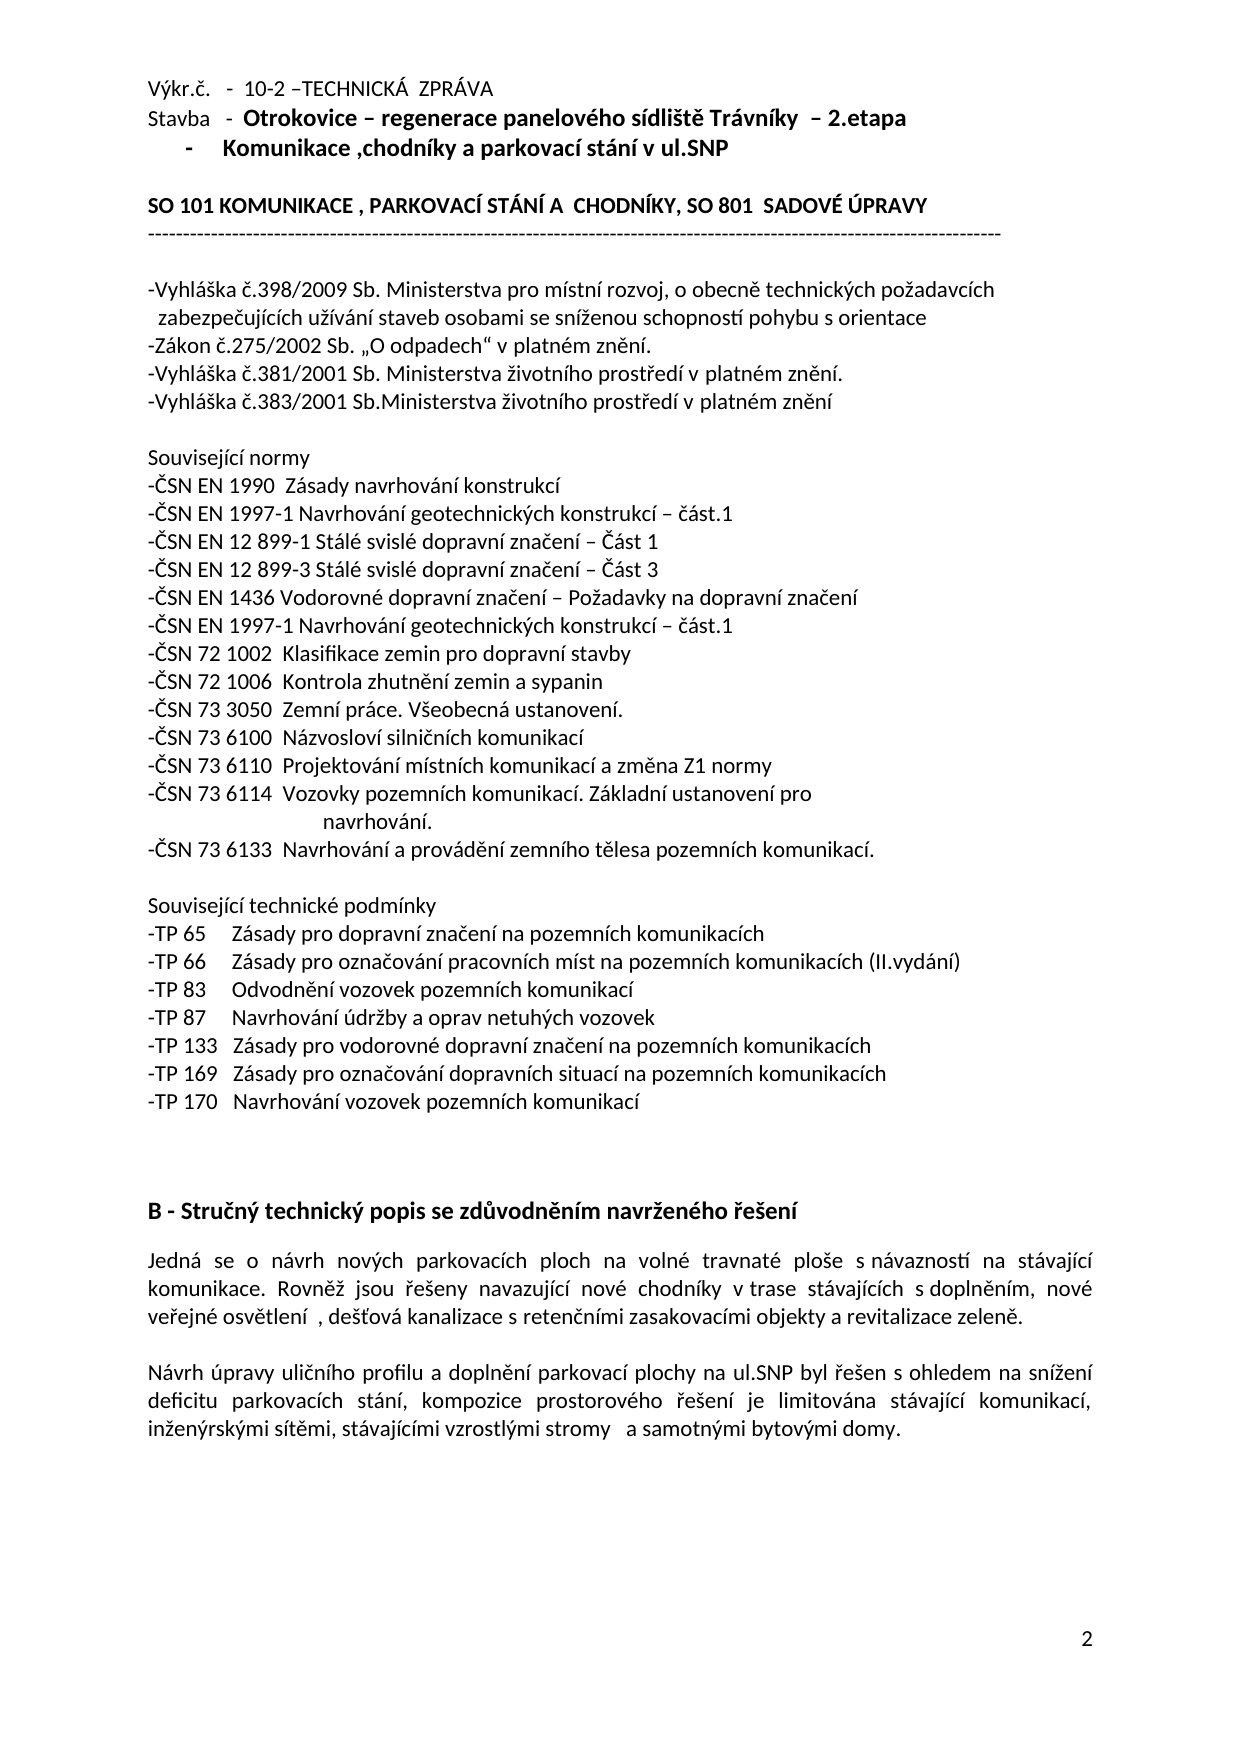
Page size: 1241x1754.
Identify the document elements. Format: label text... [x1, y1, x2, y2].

text Související technické podmínky [148, 891, 1093, 919]
text B - Stručný technický popis se zdůvodněním navrženého řešení [148, 1195, 1093, 1225]
text -ČSN 73 6133 Navrhování a provádění zemního tělesa pozemních komunikací. [148, 835, 1093, 863]
text -ČSN 73 6100 Názvosloví silničních komunikací [148, 723, 1093, 751]
text -Zákon č.275/2002 Sb. „O odpadech“ v platném znění. [148, 331, 1093, 359]
text -ČSN EN 1990 Zásady navrhování konstrukcí [148, 471, 1093, 499]
text -TP 65 Zásady pro dopravní značení na pozemních komunikacích [148, 919, 1093, 947]
text -Vyhláška č.398/2009 Sb. Ministerstva pro místní rozvoj, o obecně technických požadavcích [148, 275, 1093, 303]
text -TP 170 Navrhování vozovek pozemních komunikací [148, 1087, 1093, 1116]
text -ČSN EN 1436 Vodorovné dopravní značení – Požadavky na dopravní značení [148, 583, 1093, 611]
text -ČSN EN 12 899-1 Stálé svislé dopravní značení – Část 1 [148, 527, 1093, 555]
text zabezpečujících užívání staveb osobami se sníženou schopností pohybu s orientace [148, 303, 1093, 331]
text -ČSN EN 1997-1 Navrhování geotechnických konstrukcí – část.1 [148, 611, 1093, 639]
text -TP 133 Zásady pro vodorovné dopravní značení na pozemních komunikacích [148, 1031, 1093, 1059]
text -TP 169 Zásady pro označování dopravních situací na pozemních komunikacích [148, 1059, 1093, 1087]
text -TP 87 Navrhování údržby a oprav netuhých vozovek [148, 1003, 1093, 1031]
text -ČSN EN 1997-1 Navrhování geotechnických konstrukcí – část.1 [148, 499, 1093, 527]
text -ČSN 73 6110 Projektování místních komunikací a změna Z1 normy [148, 751, 1093, 779]
text -TP 83 Odvodnění vozovek pozemních komunikací [148, 975, 1093, 1003]
text -Vyhláška č.381/2001 Sb. Ministerstva životního prostředí v platném znění. [148, 359, 1093, 387]
text Související normy [148, 443, 1093, 471]
text Jedná se o návrh nových parkovacích ploch na volné travnaté ploše s návazností na stávající komunikace. Rovněž jsou řešeny navazující nové chodníky v trase stávajících s doplněním, nové veřejné osvětlení , dešťová kanalizace s retenčními zasakovacími objekty a revitalizace zeleně. [148, 1246, 1093, 1330]
text -ČSN 72 1002 Klasifikace zemin pro dopravní stavby [148, 639, 1093, 667]
text navrhování. [148, 807, 1093, 835]
text -Vyhláška č.383/2001 Sb.Ministerstva životního prostředí v platném znění [148, 387, 1093, 415]
text -TP 66 Zásady pro označování pracovních míst na pozemních komunikacích (II.vydání) [148, 947, 1093, 975]
text -ČSN EN 12 899-3 Stálé svislé dopravní značení – Část 3 [148, 555, 1093, 583]
text -ČSN 72 1006 Kontrola zhutnění zemin a sypanin [148, 667, 1093, 695]
text -ČSN 73 3050 Zemní práce. Všeobecná ustanovení. [148, 695, 1093, 723]
text -ČSN 73 6114 Vozovky pozemních komunikací. Základní ustanovení pro [148, 779, 1093, 807]
text Návrh úpravy uličního profilu a doplnění parkovací plochy na ul.SNP byl řešen s ohledem na snížení deficitu parkovacích stání, kompozice prostorového řešení je limitována stávající komunikací, inženýrskými sítěmi, stávajícími vzrostlými stromy a samotnými bytovými domy. [148, 1358, 1093, 1442]
